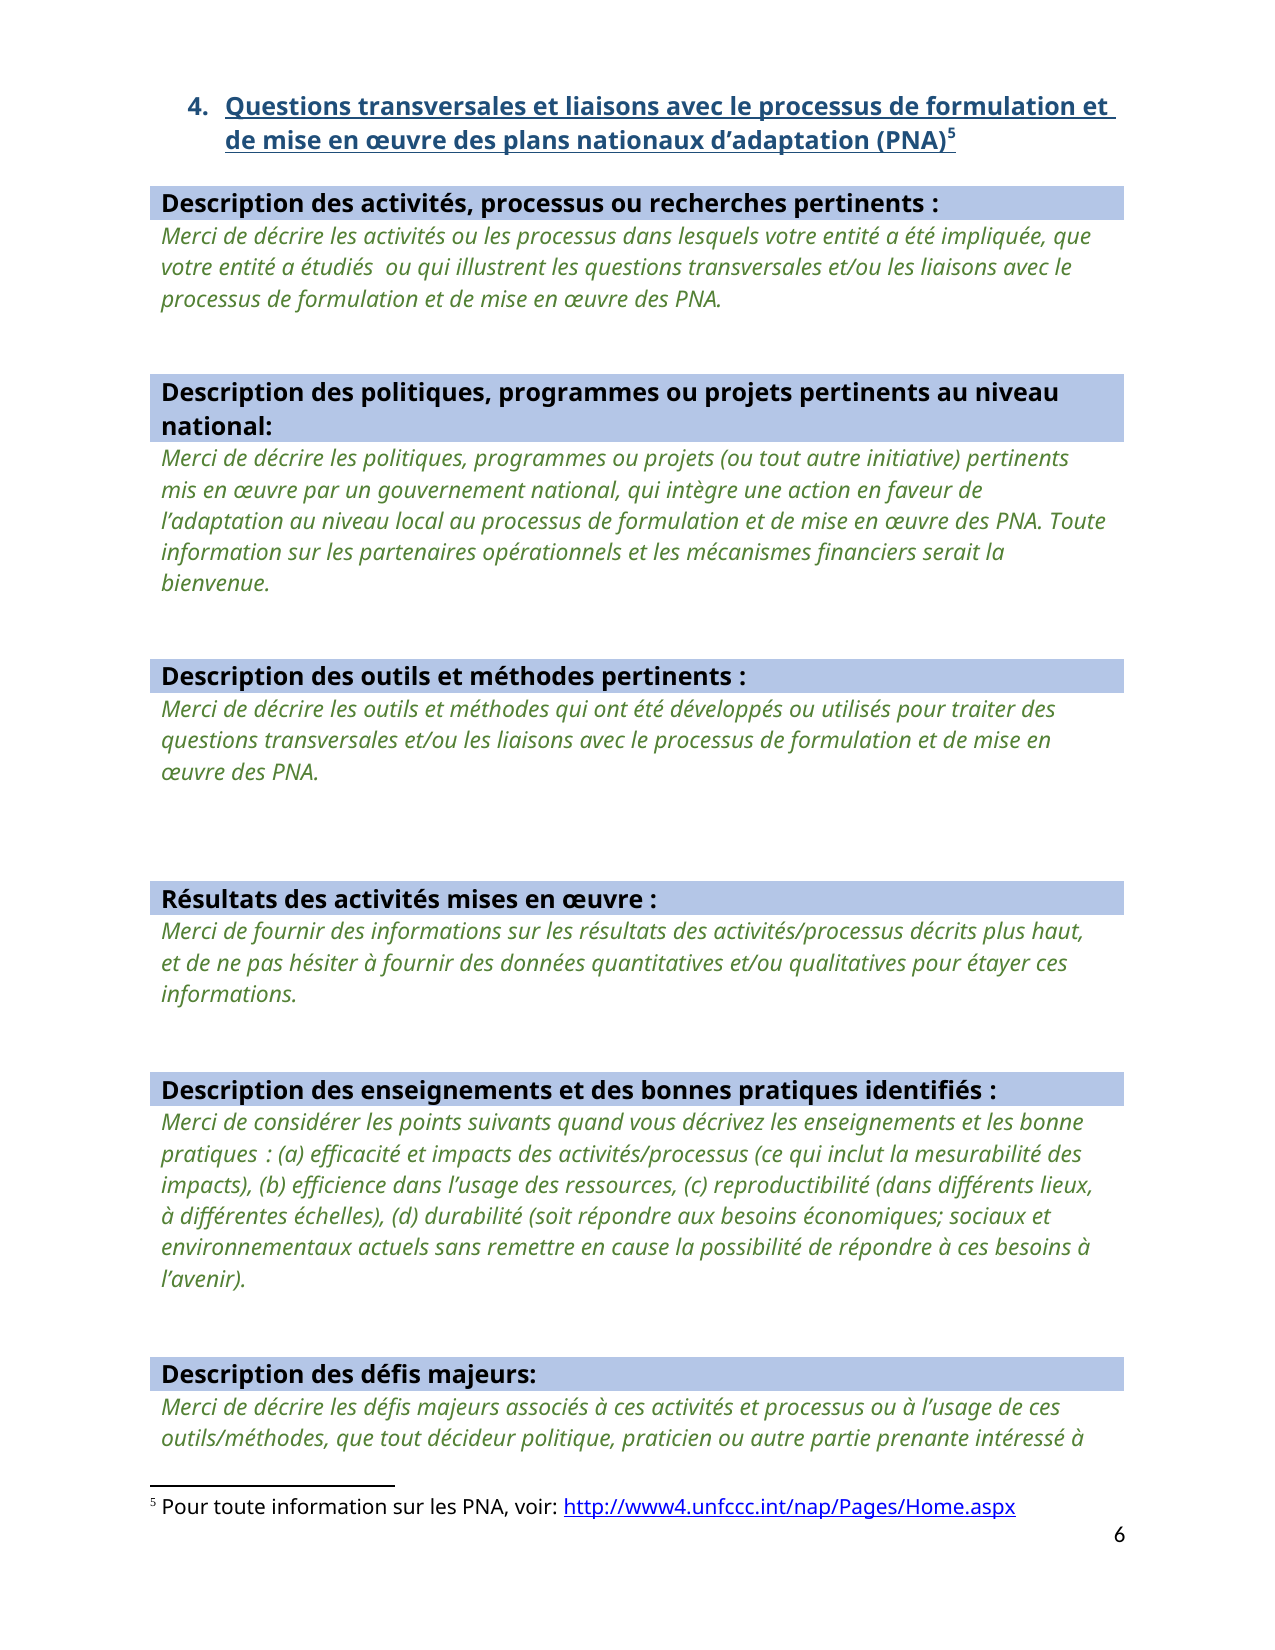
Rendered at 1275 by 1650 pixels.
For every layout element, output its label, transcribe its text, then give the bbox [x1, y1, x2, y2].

table_cell Merci de fournir des informations sur les résultats des activités/processus décrits plus haut, et de ne pas hésiter à fournir des données quantitatives et/ou qualitatives pour étayer ces informations. [150, 915, 1124, 1072]
table_cell Description des enseignements et des bonnes pratiques identifiés : [150, 1072, 1124, 1106]
table_header Description des activités, processus ou recherches pertinents : [150, 186, 1124, 220]
table_cell Merci de considérer les points suivants quand vous décrivez les enseignements et les bonne pratiques : (a) efficacité et impacts des activités/processus (ce qui inclut la mesurabilité des impacts), (b) efficience dans l’usage des ressources, (c) reproductibilité (dans différents lieux, à différentes échelles), (d) durabilité (soit répondre aux besoins économiques; sociaux et environnementaux actuels sans remettre en cause la possibilité de répondre à ces besoins à l’avenir). [150, 1106, 1124, 1357]
table_cell Description des outils et méthodes pertinents : [150, 659, 1124, 693]
list Questions transversales et liaisons avec le processus de formulation et de mise en œuvre des plans nationaux d’adaptation (PNA) [187, 89, 1125, 157]
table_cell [150, 1391, 1124, 1454]
table_cell Merci de décrire les activités ou les processus dans lesquels votre entité a été impliquée, que votre entité a étudiés ou qui illustrent les questions transversales et/ou les liaisons avec le processus de formulation et de mise en œuvre des PNA. [150, 220, 1124, 374]
table_cell Merci de décrire les outils et méthodes qui ont été développés ou utilisés pour traiter des questions transversales et/ou les liaisons avec le processus de formulation et de mise en œuvre des PNA. [150, 693, 1124, 881]
table_cell Merci de décrire les politiques, programmes ou projets (ou tout autre initiative) pertinents mis en œuvre par un gouvernement national, qui intègre une action en faveur de l’adaptation au niveau local au processus de formulation et de mise en œuvre des PNA. Toute information sur les partenaires opérationnels et les mécanismes financiers serait la bienvenue. [150, 442, 1124, 659]
table_cell Description des politiques, programmes ou projets pertinents au niveau national: [150, 374, 1124, 442]
table_cell Description des défis majeurs: [150, 1357, 1124, 1391]
table_cell Résultats des activités mises en œuvre : [150, 881, 1124, 915]
